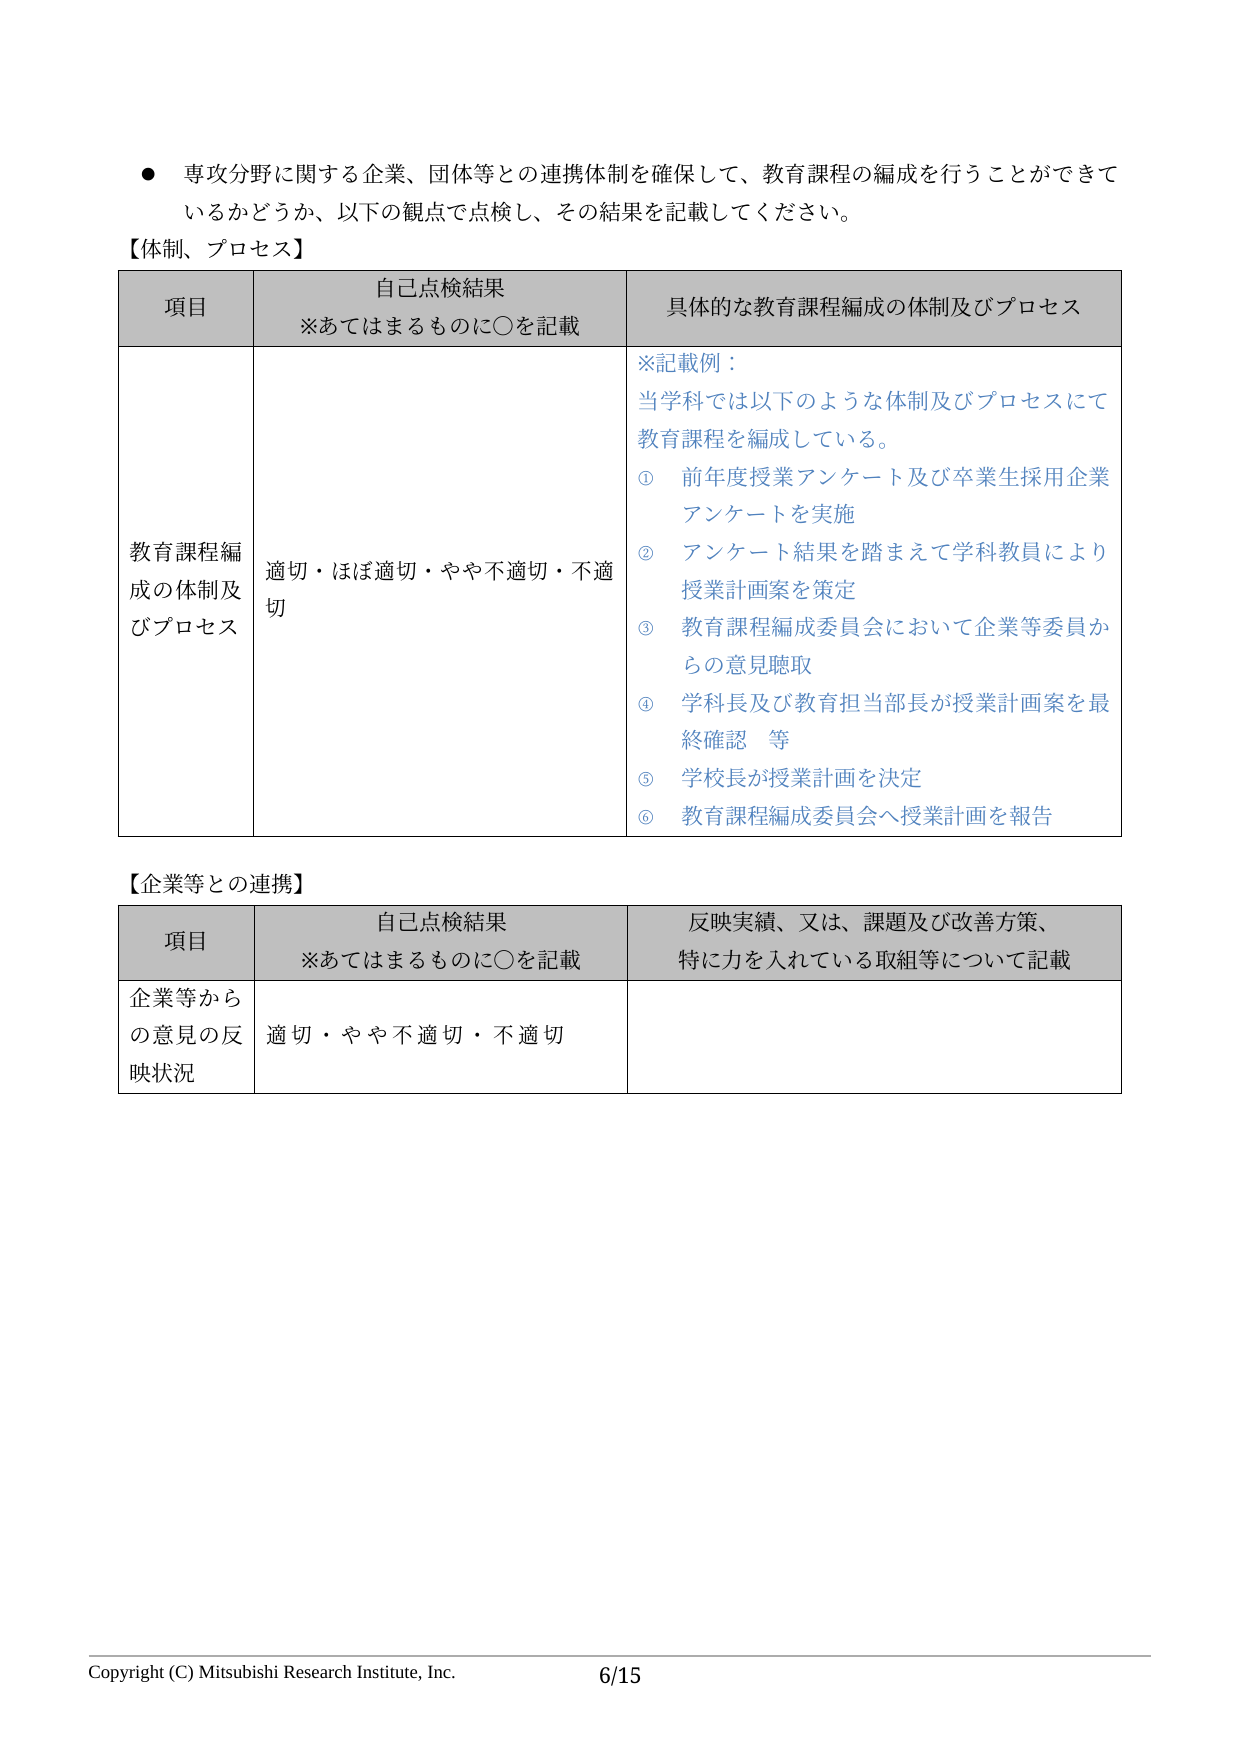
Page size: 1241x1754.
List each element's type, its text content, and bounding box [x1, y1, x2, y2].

table_cell 企業等からの意見の反映状況 [119, 981, 254, 1093]
table_cell [628, 981, 1121, 1093]
text 【企業等との連携】 [118, 867, 1122, 898]
table_cell 適切・ほぼ適切・やや不適切・不適切 [254, 347, 626, 836]
table_header 具体的な教育課程編成の体制及びプロセス [627, 271, 1121, 346]
text 【体制、プロセス】 [118, 233, 1122, 264]
text 専攻分野に関する企業、団体等との連携体制を確保して、教育課程の編成を行うことができているかどうか、以下の観点で点検し、その結果を記載してください。 [140, 157, 1122, 226]
table_header 自己点検結果 ※あてはまるものに○を記載 [254, 271, 626, 346]
table_cell 適切・やや不適切・不適切 [255, 981, 627, 1093]
table_header 自己点検結果 ※あてはまるものに○を記載 [255, 906, 627, 980]
table_cell ※記載例： 当学科では以下のような体制及びプロセスにて教育課程を編成している。 前年度授業アンケート及び卒業生採用企業アンケートを実施 アンケート結果を踏まえて学科教員により授業計画案を策定 教育課程編成委員会において企業等委員からの意見聴取 学科長及び教育担当部長が授業計画案を最終確認 等 学校長が授業計画を決定 教育課程編成委員会へ授業計画を報告 [627, 347, 1121, 836]
table_header 項目 [119, 271, 253, 346]
table_header 項目 [119, 906, 254, 980]
table_cell 教育課程編成の体制及びプロセス [119, 347, 253, 836]
table_header 反映実績、又は、課題及び改善方策、 特に力を入れている取組等について記載 [628, 906, 1121, 980]
